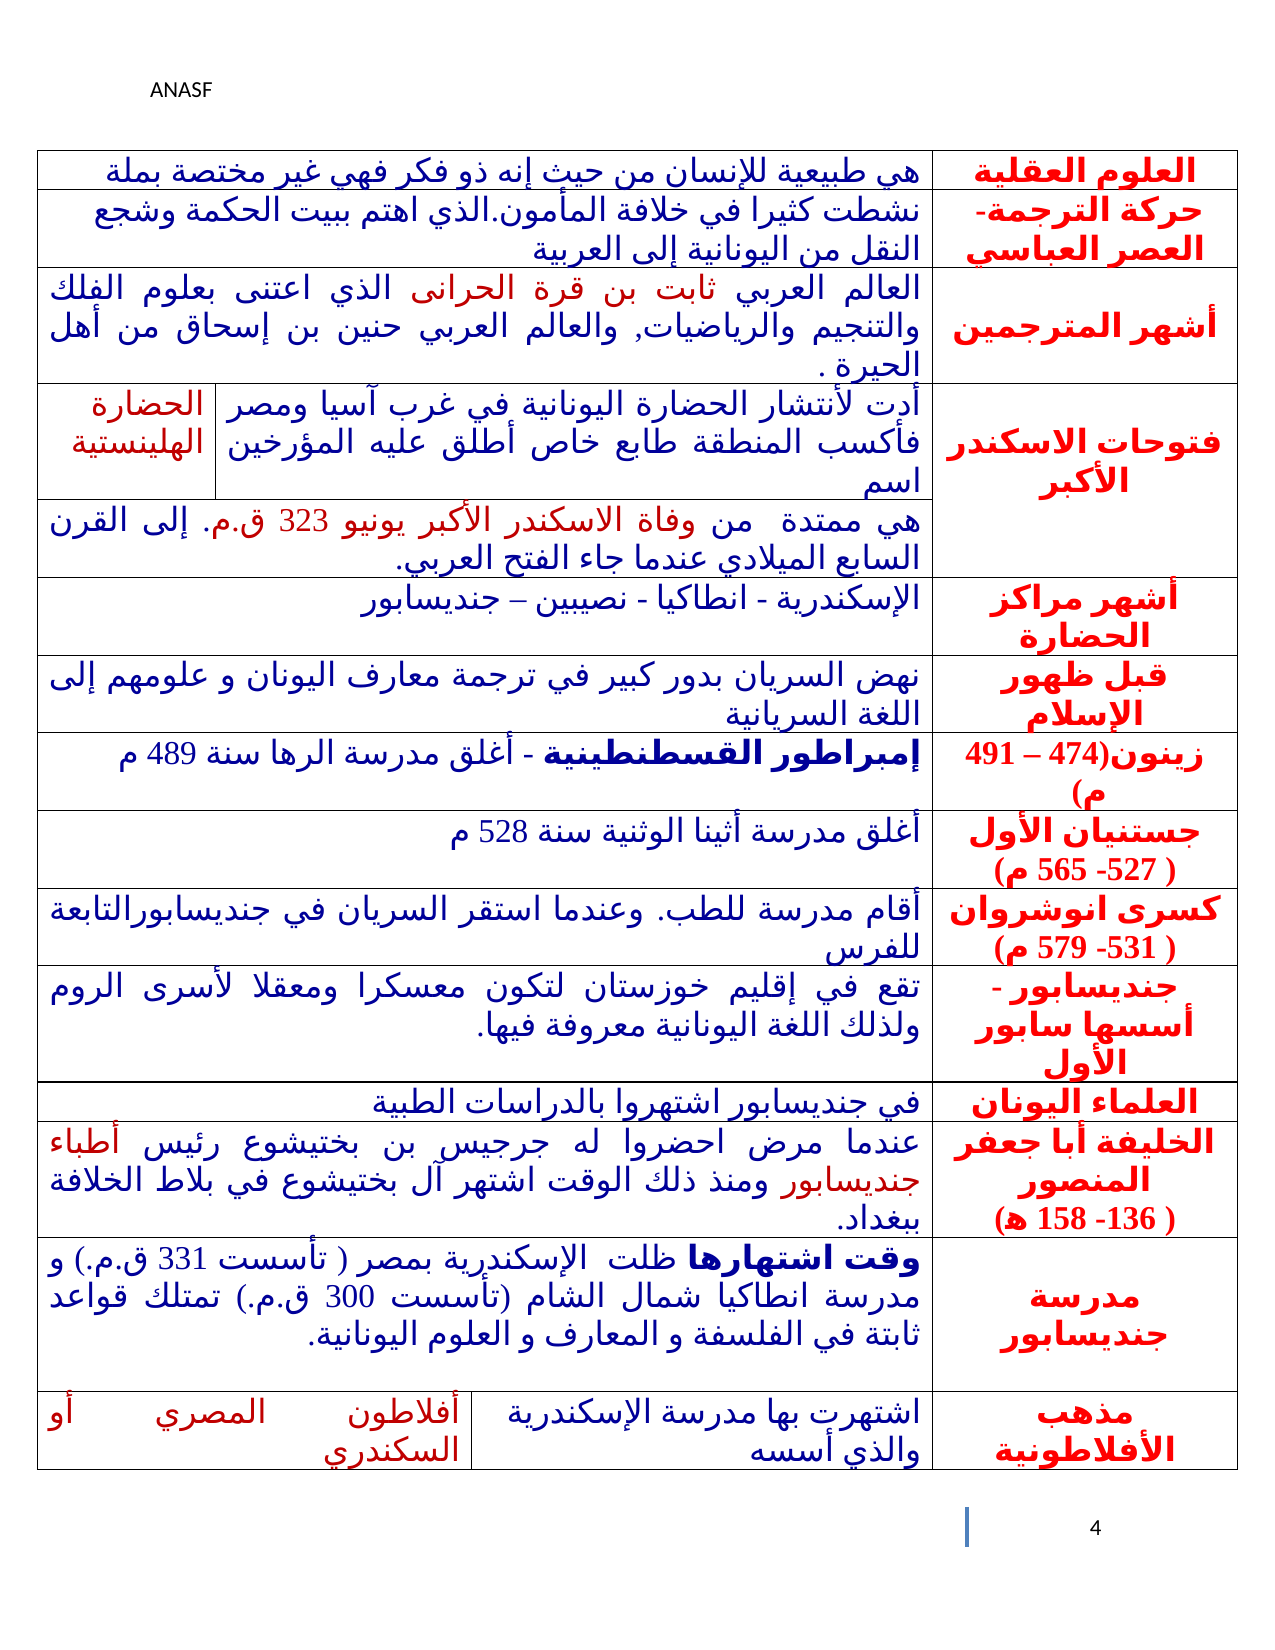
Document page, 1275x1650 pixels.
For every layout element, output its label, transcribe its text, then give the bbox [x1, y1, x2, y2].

table_cell نشطت كثيرا في خلافة المأمون.الذي اهتم ببيت الحكمة وشجع النقل من اليونانية إلى العربية [38, 190, 932, 267]
table_cell في جنديسابور اشتهروا بالدراسات الطبية [38, 1083, 932, 1121]
table_cell أقام مدرسة للطب. وعندما استقر السريان في جنديسابورالتابعة للفرس [38, 889, 932, 965]
table_cell فتوحات الاسكندر الأكبر [933, 384, 1237, 577]
table_cell العلماء اليونان [933, 1083, 1237, 1121]
table_cell جستنيان الأول ( 527- 565 م) [933, 811, 1237, 888]
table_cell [472, 1392, 932, 1469]
table_cell تقع في إقليم خوزستان لتكون معسكرا ومعقلا لأسرى الروم ولذلك اللغة اليونانية معروفة فيها. [38, 966, 932, 1081]
table_cell جنديسابور - أسسها سابور الأول [933, 966, 1237, 1081]
table_cell أشهر مراكز الحضارة [933, 578, 1237, 654]
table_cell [38, 1392, 471, 1469]
table_cell وقت اشتهارها ظلت الإسكندرية بمصر ( تأسست 331 ق.م.) و مدرسة انطاكيا شمال الشام (تأسست 300 ق.م.) تمتلك قواعد ثابتة في الفلسفة و المعارف و العلوم اليونانية. [38, 1238, 932, 1391]
table_cell الإسكندرية - انطاكيا - نصيبين – جنديسابور [38, 578, 932, 654]
table_cell عندما مرض احضروا له جرجيس بن بختيشوع رئيس أطباء جنديسابور ومنذ ذلك الوقت اشتهر آل بختيشوع في بلاط الخلافة ببغداد. [38, 1122, 932, 1237]
table_cell حركة الترجمة- العصر العباسي [933, 190, 1237, 267]
table_cell هي طبيعية للإنسان من حيث إنه ذو فكر فهي غير مختصة بملة [38, 151, 932, 189]
table_cell الخليفة أبا جعفر المنصور ( 136- 158 ﻫ) [933, 1122, 1237, 1237]
table_cell هي ممتدة من وفاة الاسكندر الأكبر يونيو 323 ق.م. إلى القرن السابع الميلادي عندما جاء الفتح العربي. [38, 500, 932, 577]
table_cell أغلق مدرسة أثينا الوثنية سنة 528 م [38, 811, 932, 888]
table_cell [933, 1392, 1237, 1469]
table_cell إمبراطور القسطنطينية - أغلق مدرسة الرها سنة 489 م [38, 733, 932, 810]
table_cell الحضارة الهلينستية [38, 384, 215, 499]
table_cell زينون(474 – 491 م) [933, 733, 1237, 810]
table_cell كسرى انوشروان ( 531- 579 م) [933, 889, 1237, 965]
table_cell العلوم العقلية [933, 151, 1237, 189]
table_cell مدرسة جنديسابور [933, 1238, 1237, 1391]
table_cell العالم العربي ثابت بن قرة الحرانى الذي اعتنى بعلوم الفلك والتنجيم والرياضيات, والعالم العربي حنين بن إسحاق من أهل الحيرة . [38, 268, 932, 383]
table_cell أدت لأنتشار الحضارة اليونانية في غرب آسيا ومصر فأكسب المنطقة طابع خاص أطلق عليه المؤرخين اسم [216, 384, 932, 499]
table_cell قبل ظهور الإسلام [933, 656, 1237, 732]
table_cell نهض السريان بدور كبير في ترجمة معارف اليونان و علومهم إلى اللغة السريانية [38, 656, 932, 732]
table_cell أشهر المترجمين [933, 268, 1237, 383]
